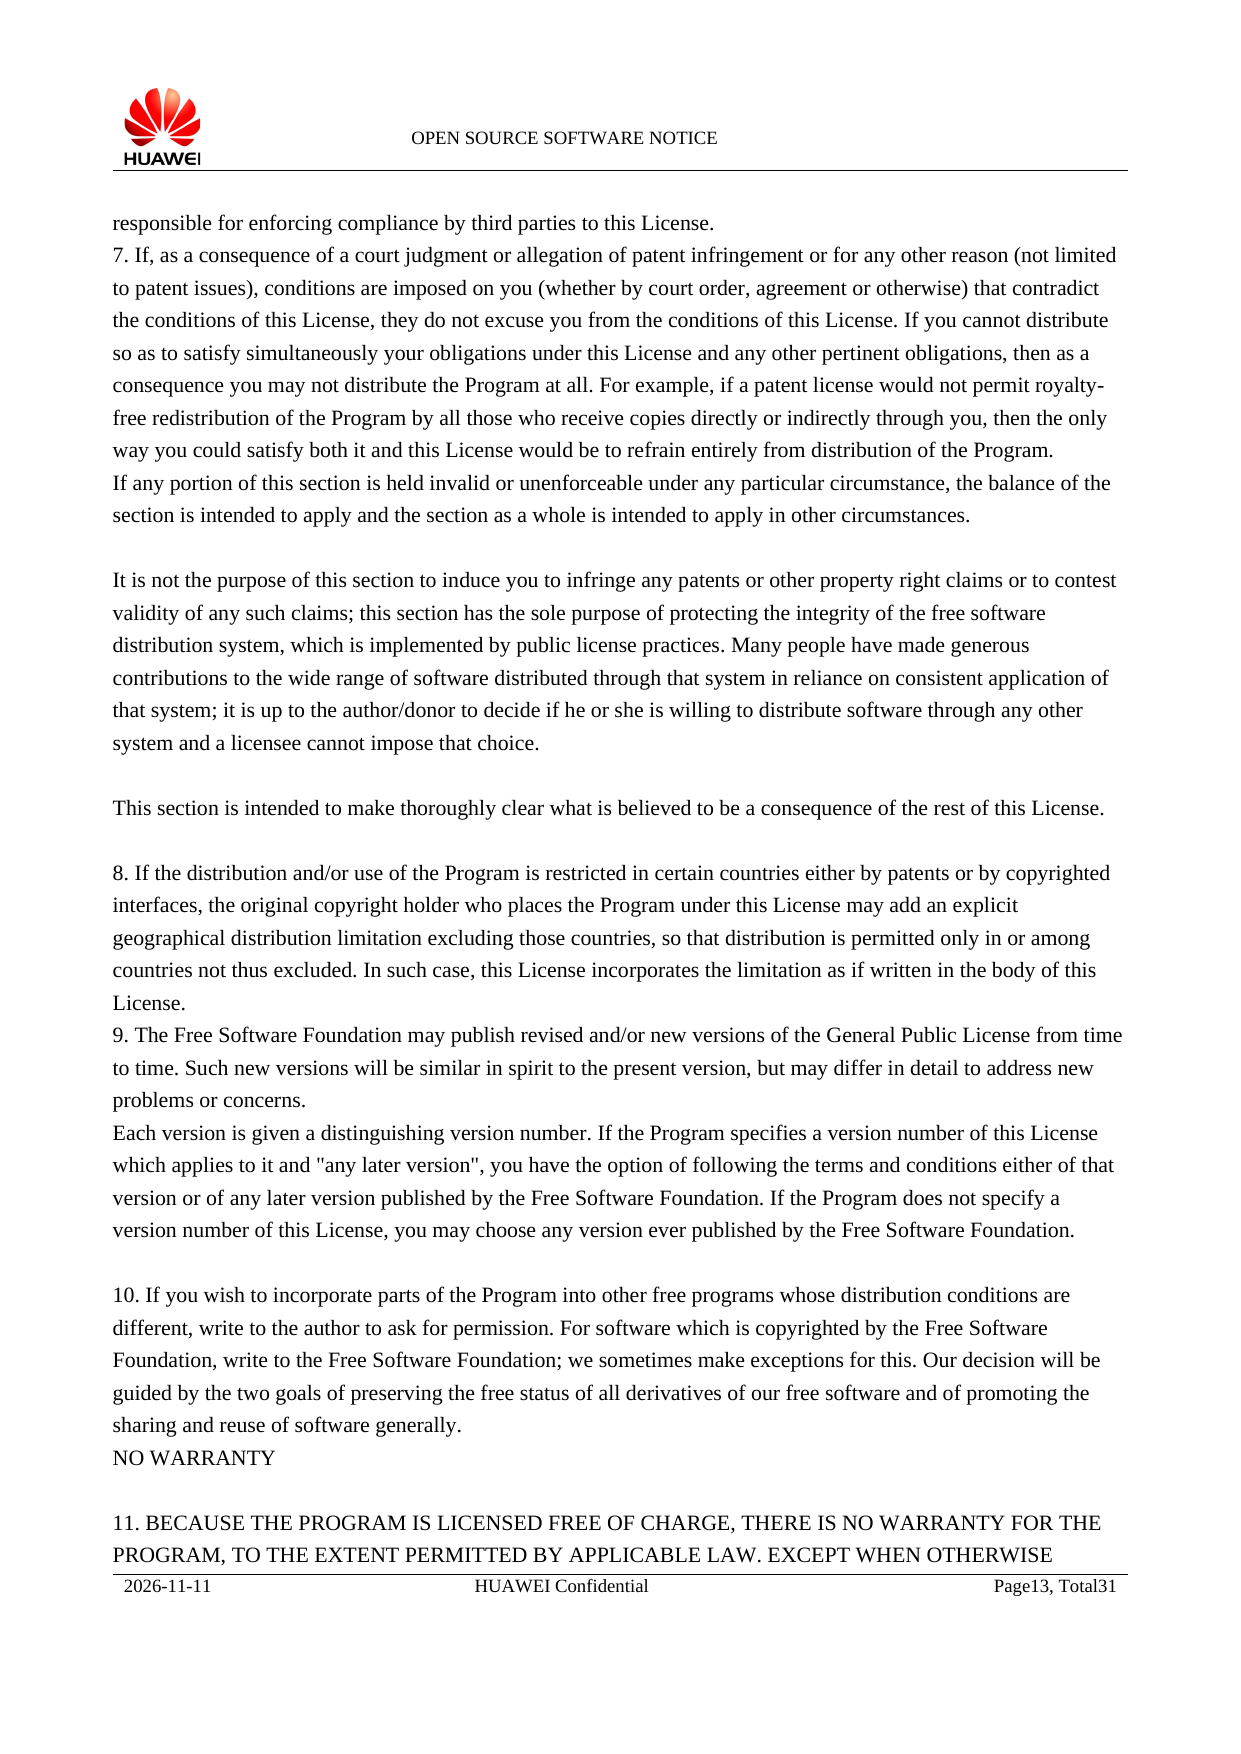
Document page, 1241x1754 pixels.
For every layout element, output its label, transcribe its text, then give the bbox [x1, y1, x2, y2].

picture [124, 88, 201, 165]
